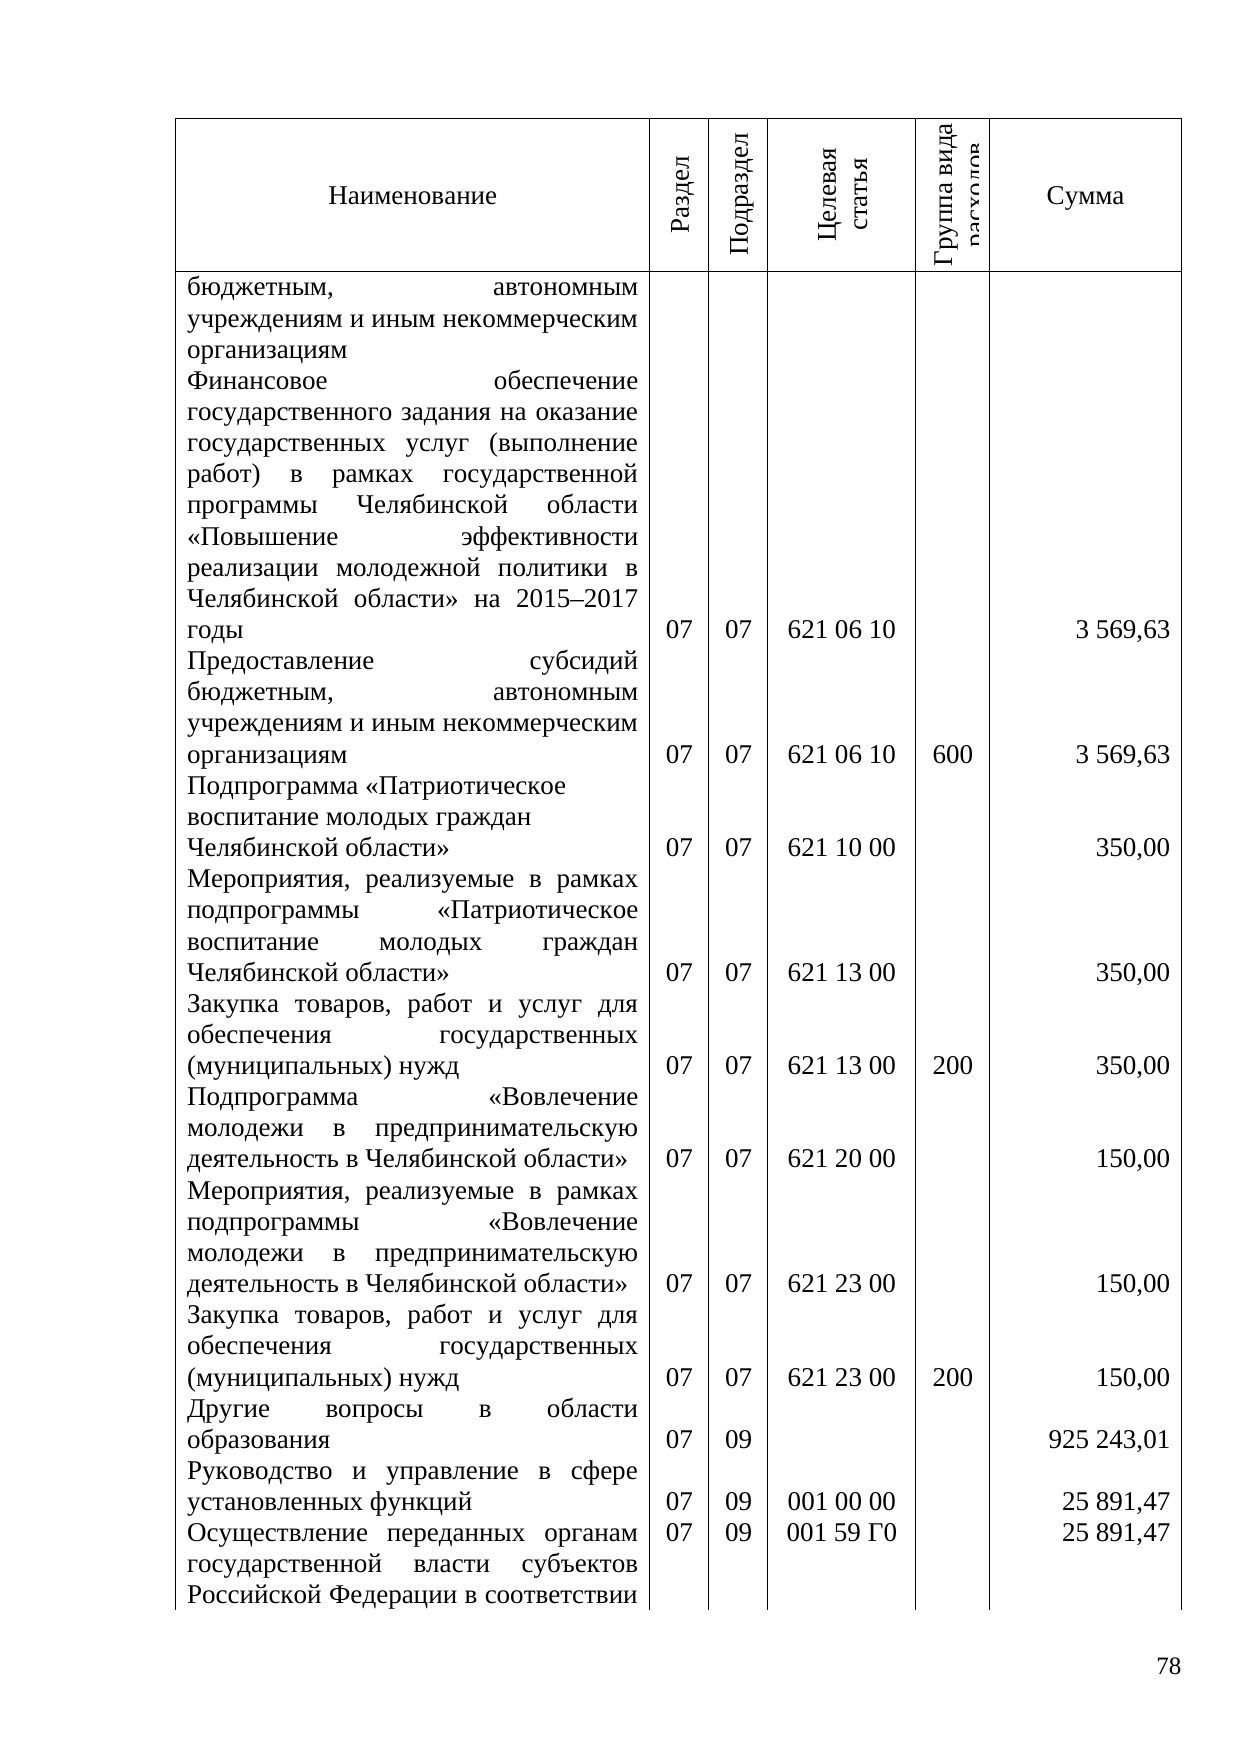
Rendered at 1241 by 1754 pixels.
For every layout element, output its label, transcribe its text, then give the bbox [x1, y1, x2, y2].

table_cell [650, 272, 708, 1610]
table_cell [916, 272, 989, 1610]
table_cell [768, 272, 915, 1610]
table_header Подраздел [709, 119, 767, 271]
table_header Наименование [176, 119, 649, 271]
table_header Группа вида расходов [916, 119, 989, 271]
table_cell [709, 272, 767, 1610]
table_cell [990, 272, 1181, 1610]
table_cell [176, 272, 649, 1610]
table_header Раздел [650, 119, 708, 271]
table_header Целевая статья [768, 119, 915, 271]
table_header Сумма [990, 119, 1181, 271]
